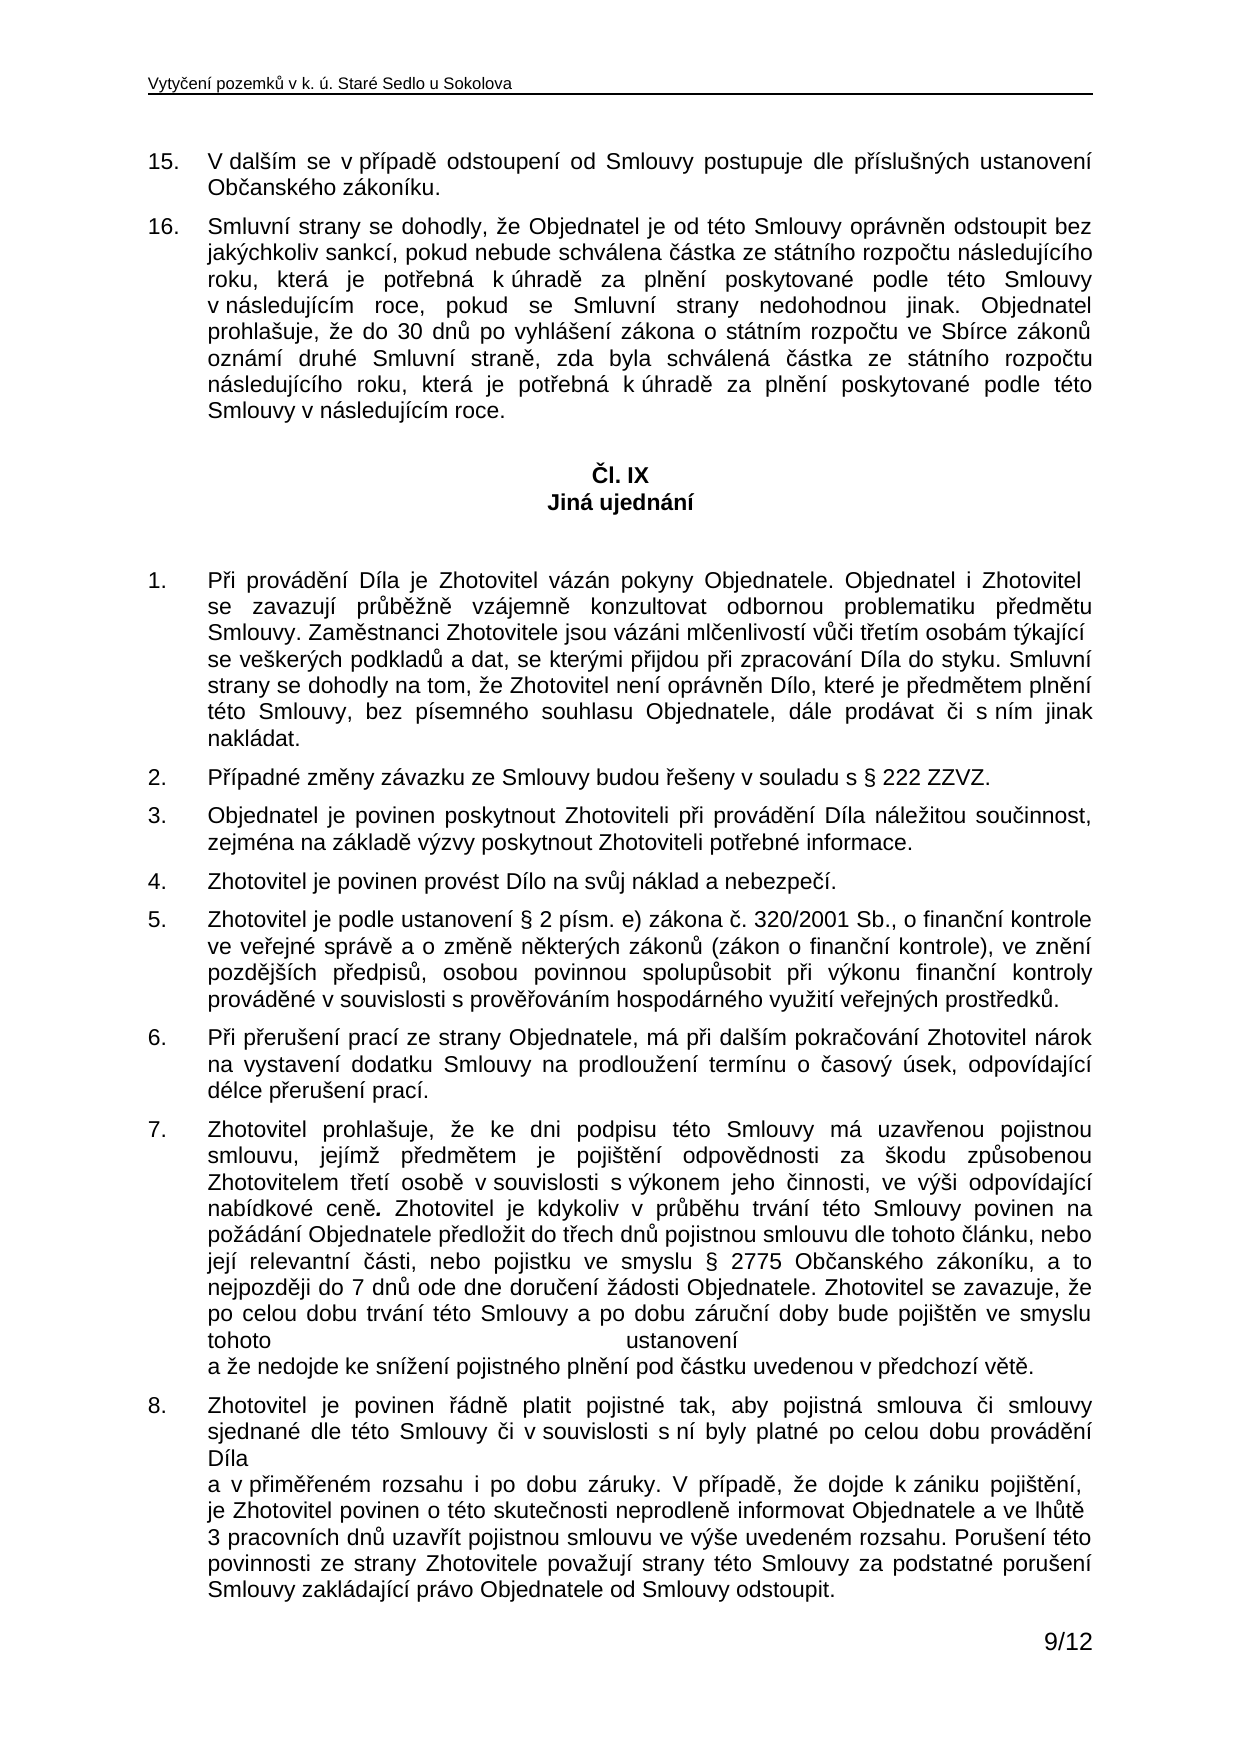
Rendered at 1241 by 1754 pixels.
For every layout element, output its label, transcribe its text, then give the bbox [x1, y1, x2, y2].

list Případné změny závazku ze Smlouvy budou řešeny v souladu s § 222 ZZVZ. [148, 763, 1093, 790]
list Zhotovitel prohlašuje, že ke dni podpisu této Smlouvy má uzavřenou pojistnou smlouvu, jejímž předmětem je pojištění odpovědnosti za škodu způsobenou Zhotovitelem třetí osobě v souvislosti s výkonem jeho činnosti, ve výši odpovídající nabídkové ceně. Zhotovitel je kdykoliv v průběhu trvání této Smlouvy povinen na požádání Objednatele předložit do třech dnů pojistnou smlouvu dle tohoto článku, nebo její relevantní části, nebo pojistku ve smyslu § 2775 Občanského zákoníku, a to nejpozději do 7 dnů ode dne doručení žádosti Objednatele. Zhotovitel se zavazuje, že po celou dobu trvání této Smlouvy a po dobu záruční doby bude pojištěn ve smyslu tohoto ustanovení a že nedojde ke snížení pojistného plnění pod částku uvedenou v předchozí větě. [148, 1116, 1093, 1379]
list Objednatel je povinen poskytnout Zhotoviteli při provádění Díla náležitou součinnost, zejména na základě výzvy poskytnout Zhotoviteli potřebné informace. [148, 802, 1093, 855]
list Zhotovitel je povinen provést Dílo na svůj náklad a nebezpečí. [148, 868, 1093, 894]
subtitle Jiná ujednání [148, 489, 1093, 515]
list V dalším se v případě odstoupení od Smlouvy postupuje dle příslušných ustanovení Občanského zákoníku. [148, 148, 1093, 200]
list Zhotovitel je povinen řádně platit pojistné tak, aby pojistná smlouva či smlouvy sjednané dle této Smlouvy či v souvislosti s ní byly platné po celou dobu provádění Díla a v přiměřeném rozsahu i po dobu záruky. V případě, že dojde k zániku pojištění, je Zhotovitel povinen o této skutečnosti neprodleně informovat Objednatele a ve lhůtě 3 pracovních dnů uzavřít pojistnou smlouvu ve výše uvedeném rozsahu. Porušení této povinnosti ze strany Zhotovitele považují strany této Smlouvy za podstatné porušení Smlouvy zakládající právo Objednatele od Smlouvy odstoupit. [148, 1392, 1093, 1603]
subtitle Čl. IX [148, 462, 1093, 489]
list Při přerušení prací ze strany Objednatele, má při dalším pokračování Zhotovitel nárok na vystavení dodatku Smlouvy na prodloužení termínu o časový úsek, odpovídající délce přerušení prací. [148, 1024, 1093, 1103]
list Při provádění Díla je Zhotovitel vázán pokyny Objednatele. Objednatel i Zhotovitel se zavazují průběžně vzájemně konzultovat odbornou problematiku předmětu Smlouvy. Zaměstnanci Zhotovitele jsou vázáni mlčenlivostí vůči třetím osobám týkající se veškerých podkladů a dat, se kterými přijdou při zpracování Díla do styku. Smluvní strany se dohodly na tom, že Zhotovitel není oprávněn Dílo, které je předmětem plnění této Smlouvy, bez písemného souhlasu Objednatele, dále prodávat či s ním jinak nakládat. [148, 567, 1093, 751]
list Zhotovitel je podle ustanovení § 2 písm. e) zákona č. 320/2001 Sb., o finanční kontrole ve veřejné správě a o změně některých zákonů (zákon o finanční kontrole), ve znění pozdějších předpisů, osobou povinnou spolupůsobit při výkonu finanční kontroly prováděné v souvislosti s prověřováním hospodárného využití veřejných prostředků. [148, 906, 1093, 1012]
list Smluvní strany se dohodly, že Objednatel je od této Smlouvy oprávněn odstoupit bez jakýchkoliv sankcí, pokud nebude schválena částka ze státního rozpočtu následujícího roku, která je potřebná k úhradě za plnění poskytované podle této Smlouvy v následujícím roce, pokud se Smluvní strany nedohodnou jinak. Objednatel prohlašuje, že do 30 dnů po vyhlášení zákona o státním rozpočtu ve Sbírce zákonů oznámí druhé Smluvní straně, zda byla schválená částka ze státního rozpočtu následujícího roku, která je potřebná k úhradě za plnění poskytované podle této Smlouvy v následujícím roce. [148, 213, 1093, 424]
